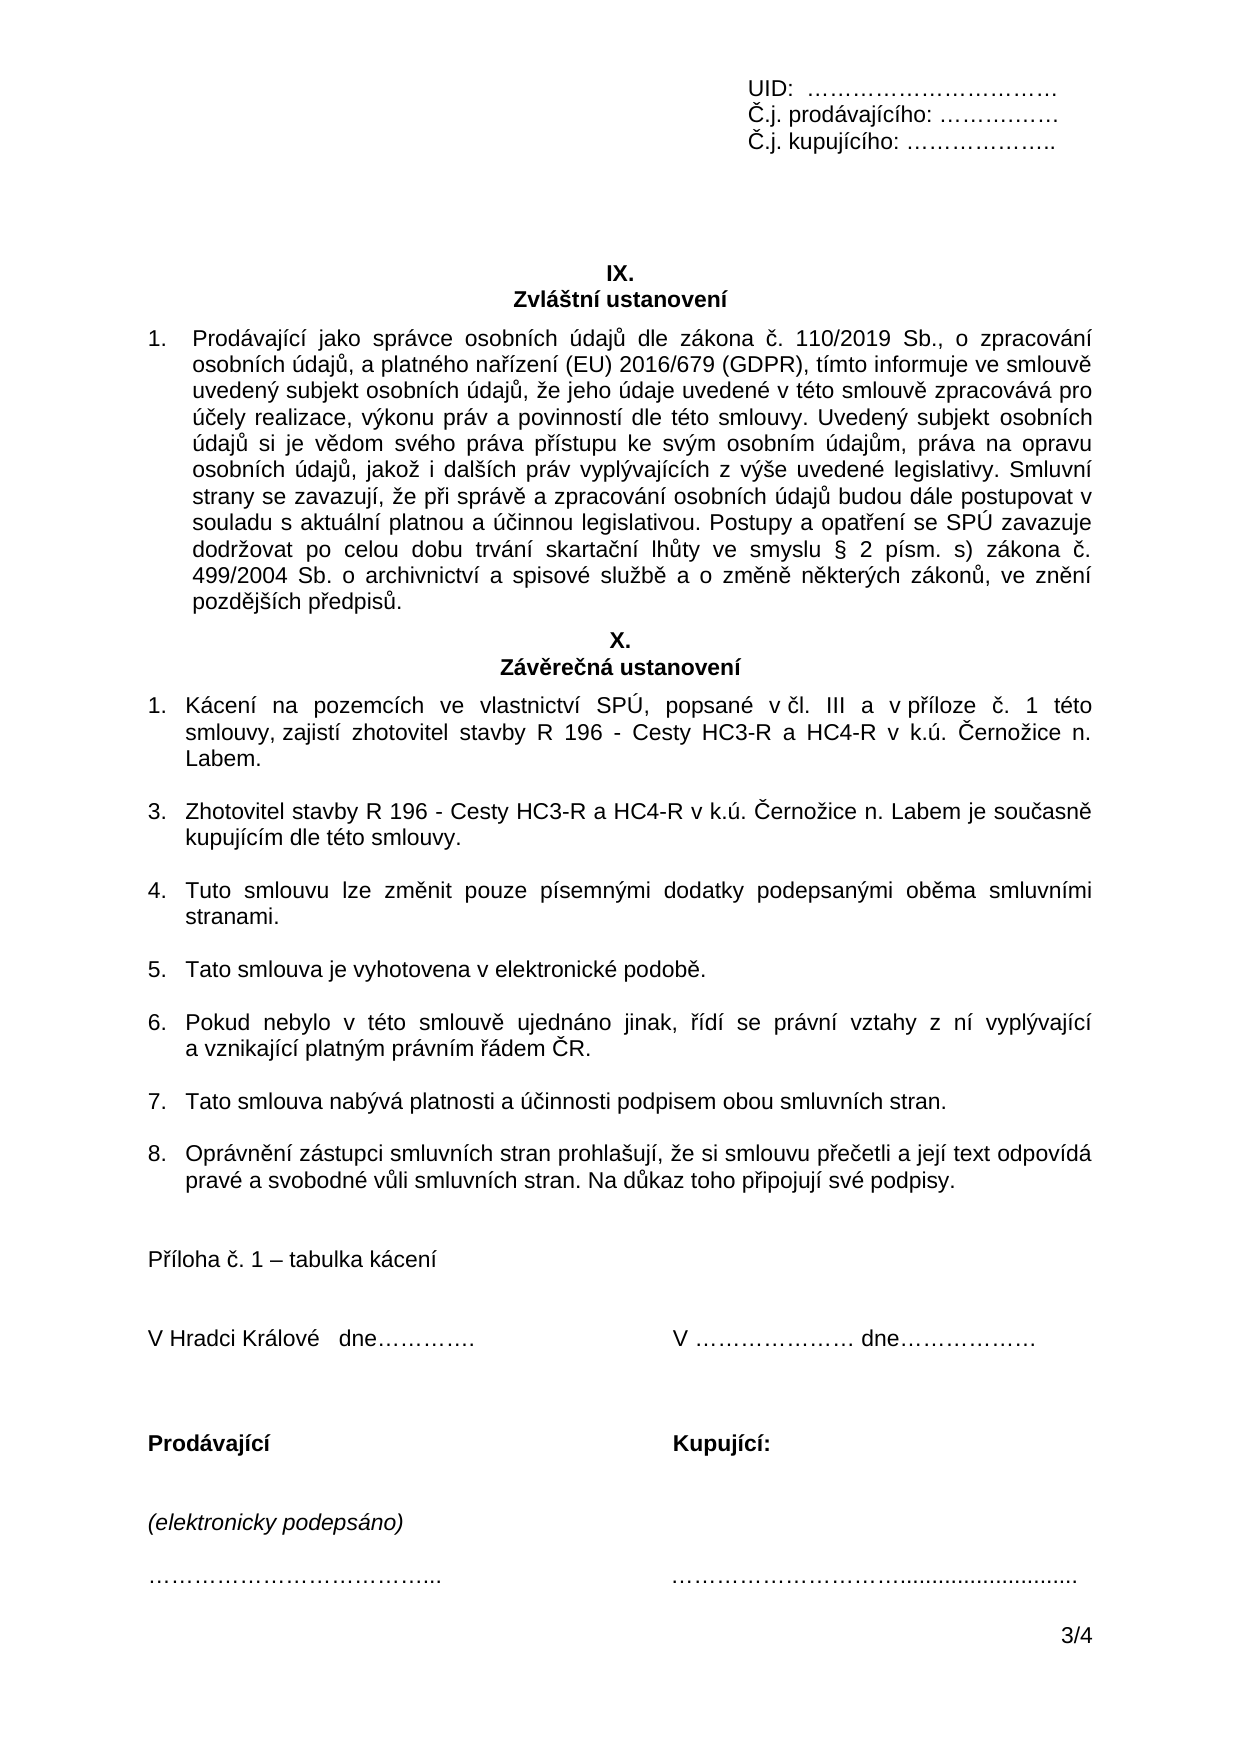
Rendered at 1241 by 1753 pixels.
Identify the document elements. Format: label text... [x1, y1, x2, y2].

list Kácení na pozemcích ve vlastnictví SPÚ, popsané v čl. III a v příloze č. 1 této smlouvy, zajistí zhotovitel stavby R 196 - Cesty HC3-R a HC4-R v k.ú. Černožice n. Labem. [148, 692, 1092, 771]
list Zhotovitel stavby R 196 - Cesty HC3-R a HC4-R v k.ú. Černožice n. Labem je současně kupujícím dle této smlouvy. [148, 798, 1092, 850]
text ………………………………... …………………………............................ [148, 1562, 1092, 1588]
text Příloha č. 1 – tabulka kácení [148, 1246, 1092, 1272]
text IX. [148, 259, 1092, 286]
list Tato smlouva je vyhotovena v elektronické podobě. [148, 956, 1092, 982]
text Prodávající Kupující: [148, 1430, 1092, 1457]
list Tuto smlouvu lze změnit pouze písemnými dodatky podepsanými oběma smluvními stranami. [148, 877, 1092, 929]
text X. [148, 627, 1092, 653]
list Pokud nebylo v této smlouvě ujednáno jinak, řídí se právní vztahy z ní vyplývající a vznikající platným právním řádem ČR. [148, 1008, 1092, 1061]
list Tato smlouva nabývá platnosti a účinnosti podpisem obou smluvních stran. [148, 1088, 1092, 1114]
list Oprávnění zástupci smluvních stran prohlašují, že si smlouvu přečetli a její text odpovídá pravé a svobodné vůli smluvních stran. Na důkaz toho připojují své podpisy. [148, 1140, 1092, 1193]
text Závěrečná ustanovení [148, 653, 1092, 680]
text Zvláštní ustanovení [148, 286, 1092, 312]
text (elektronicky podepsáno) [148, 1509, 1092, 1536]
text V Hradci Králové dne…………. V ………………… dne……………… [148, 1325, 1122, 1351]
list Prodávající jako správce osobních údajů dle zákona č. 110/2019 Sb., o zpracování osobních údajů, a platného nařízení (EU) 2016/679 (GDPR), tímto informuje ve smlouvě uvedený subjekt osobních údajů, že jeho údaje uvedené v této smlouvě zpracovává pro účely realizace, výkonu práv a povinností dle této smlouvy. Uvedený subjekt osobních údajů si je vědom svého práva přístupu ke svým osobním údajům, práva na opravu osobních údajů, jakož i dalších práv vyplývajících z výše uvedené legislativy. Smluvní strany se zavazují, že při správě a zpracování osobních údajů budou dále postupovat v souladu s aktuální platnou a účinnou legislativou. Postupy a opatření se SPÚ zavazuje dodržovat po celou dobu trvání skartační lhůty ve smyslu § 2 písm. s) zákona č. 499/2004 Sb. o archivnictví a spisové službě a o změně některých zákonů, ve znění pozdějších předpisů. [148, 325, 1092, 614]
